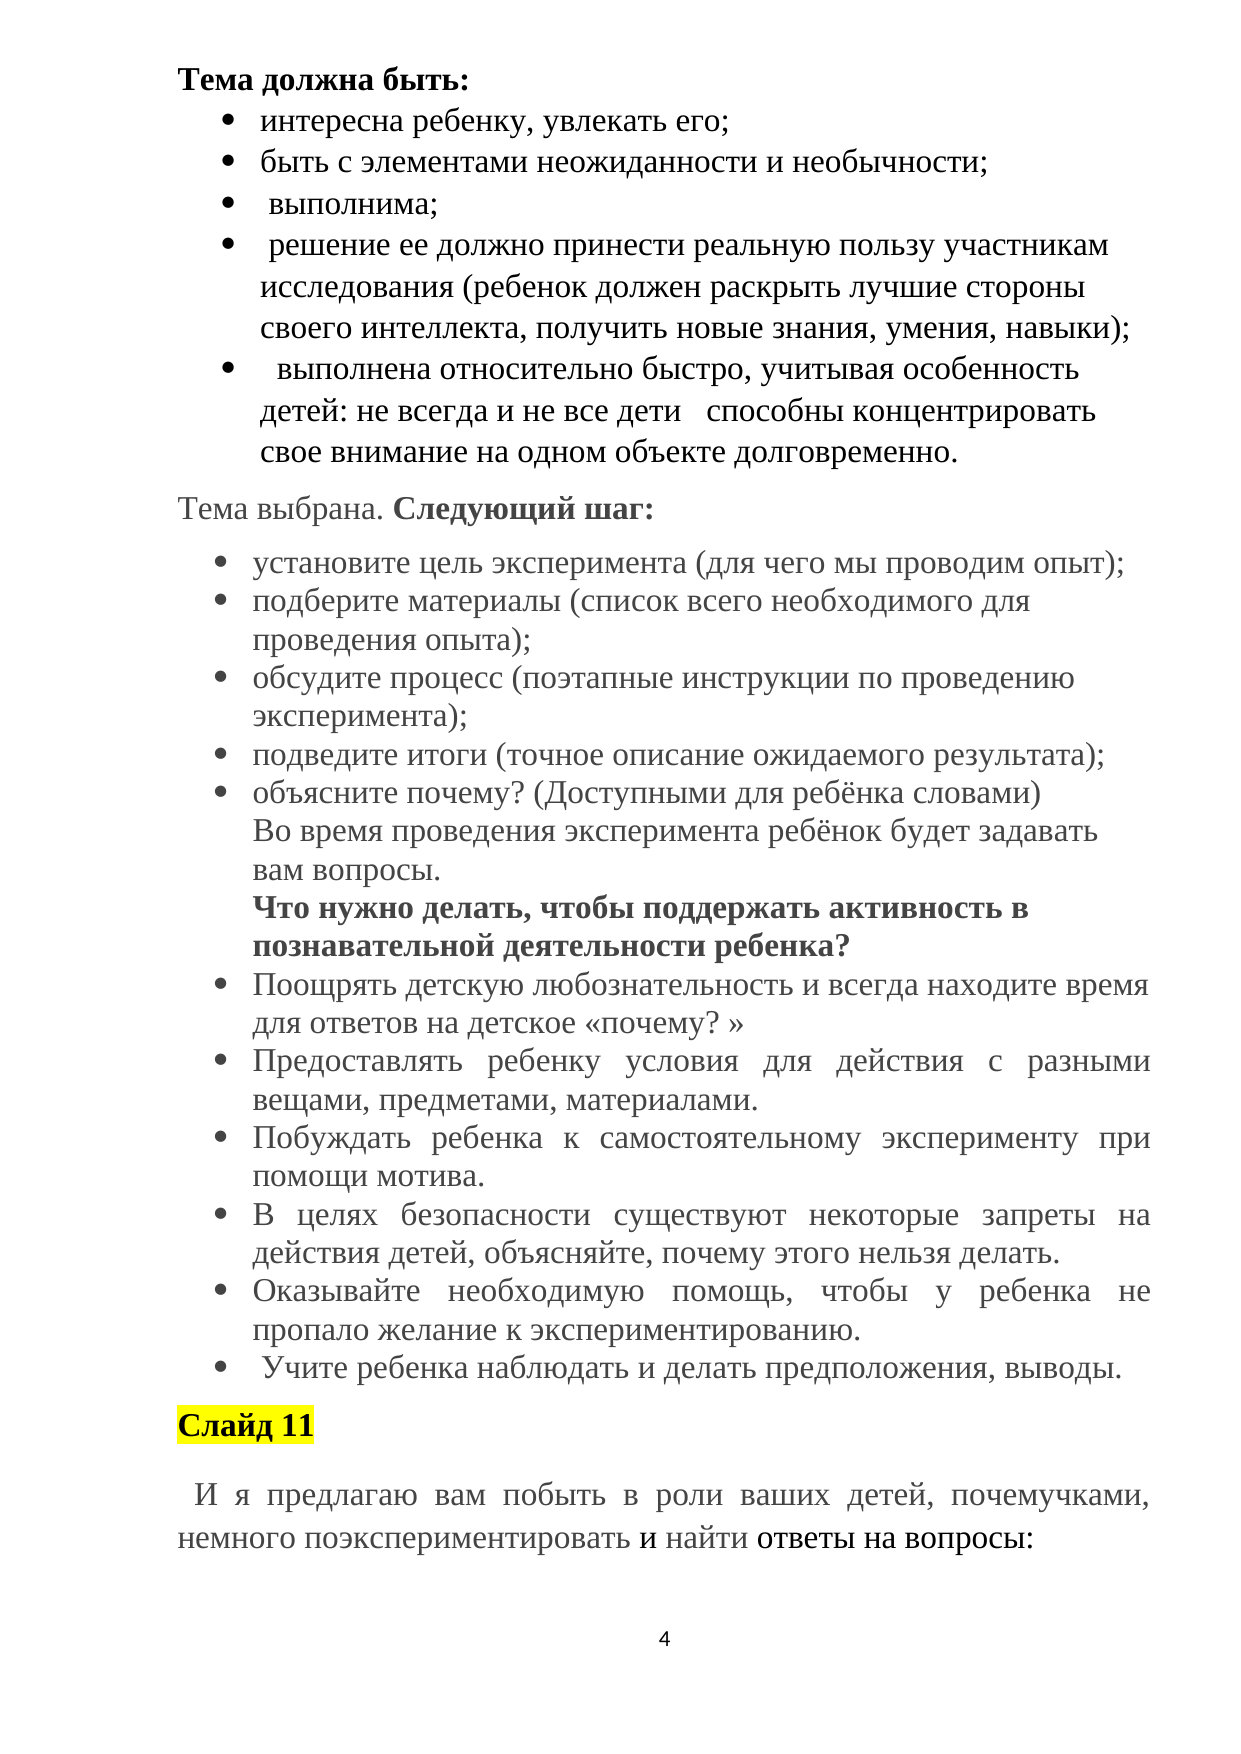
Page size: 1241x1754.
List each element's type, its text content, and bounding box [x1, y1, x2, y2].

list Предоставлять ребенку условия для действия с разными вещами, предметами, материалами. [215, 1041, 1152, 1117]
list объясните почему? (Доступными для ребёнка словами) [215, 772, 1152, 811]
list Побуждать ребенка к самостоятельному эксперименту при помощи мотива. [215, 1117, 1152, 1194]
list Учите ребенка наблюдать и делать предположения, выводы. [215, 1347, 1152, 1386]
list Поощрять детскую любознательность и всегда находите время для ответов на детское «почему? » [215, 964, 1152, 1041]
list Оказывайте необходимую помощь, чтобы у ребенка не пропало желание к экспериментированию. [215, 1271, 1152, 1347]
list подберите материалы (список всего необходимого для проведения опыта); [215, 581, 1152, 657]
list подведите итоги (точное описание ожидаемого результата); [215, 734, 1152, 772]
list решение ее должно принести реальную пользу участникам исследования (ребенок должен раскрыть лучшие стороны своего интеллекта, получить новые знания, умения, навыки); [222, 224, 1152, 346]
list обсудите процесс (поэтапные инструкции по проведению эксперимента); [215, 657, 1152, 734]
text Тема должна быть: [177, 59, 1152, 97]
list выполнима; [222, 183, 1152, 221]
text Слайд 11 [177, 1401, 1152, 1444]
list Что нужно делать, чтобы поддержать активность в познавательной деятельности ребенка? [252, 887, 1152, 964]
text И я предлагаю вам побыть в роли ваших детей, почемучками, немного поэкспериментировать и найти ответы на вопросы: [177, 1470, 1152, 1555]
text Тема выбрана. Следующий шаг: [177, 488, 1152, 527]
list интересна ребенку, увлекать его; [222, 100, 1152, 139]
list быть с элементами неожиданности и необычности; [222, 142, 1152, 180]
list В целях безопасности существуют некоторые запреты на действия детей, объясняйте, почему этого нельзя делать. [215, 1194, 1152, 1271]
list Во время проведения эксперимента ребёнок будет задавать вам вопросы. [252, 811, 1152, 887]
list установите цель эксперимента (для чего мы проводим опыт); [215, 542, 1152, 581]
list выполнена относительно быстро, учитывая особенность детей: не всегда и не все дети способны концентрировать свое внимание на одном объекте долговременно. [222, 348, 1152, 469]
